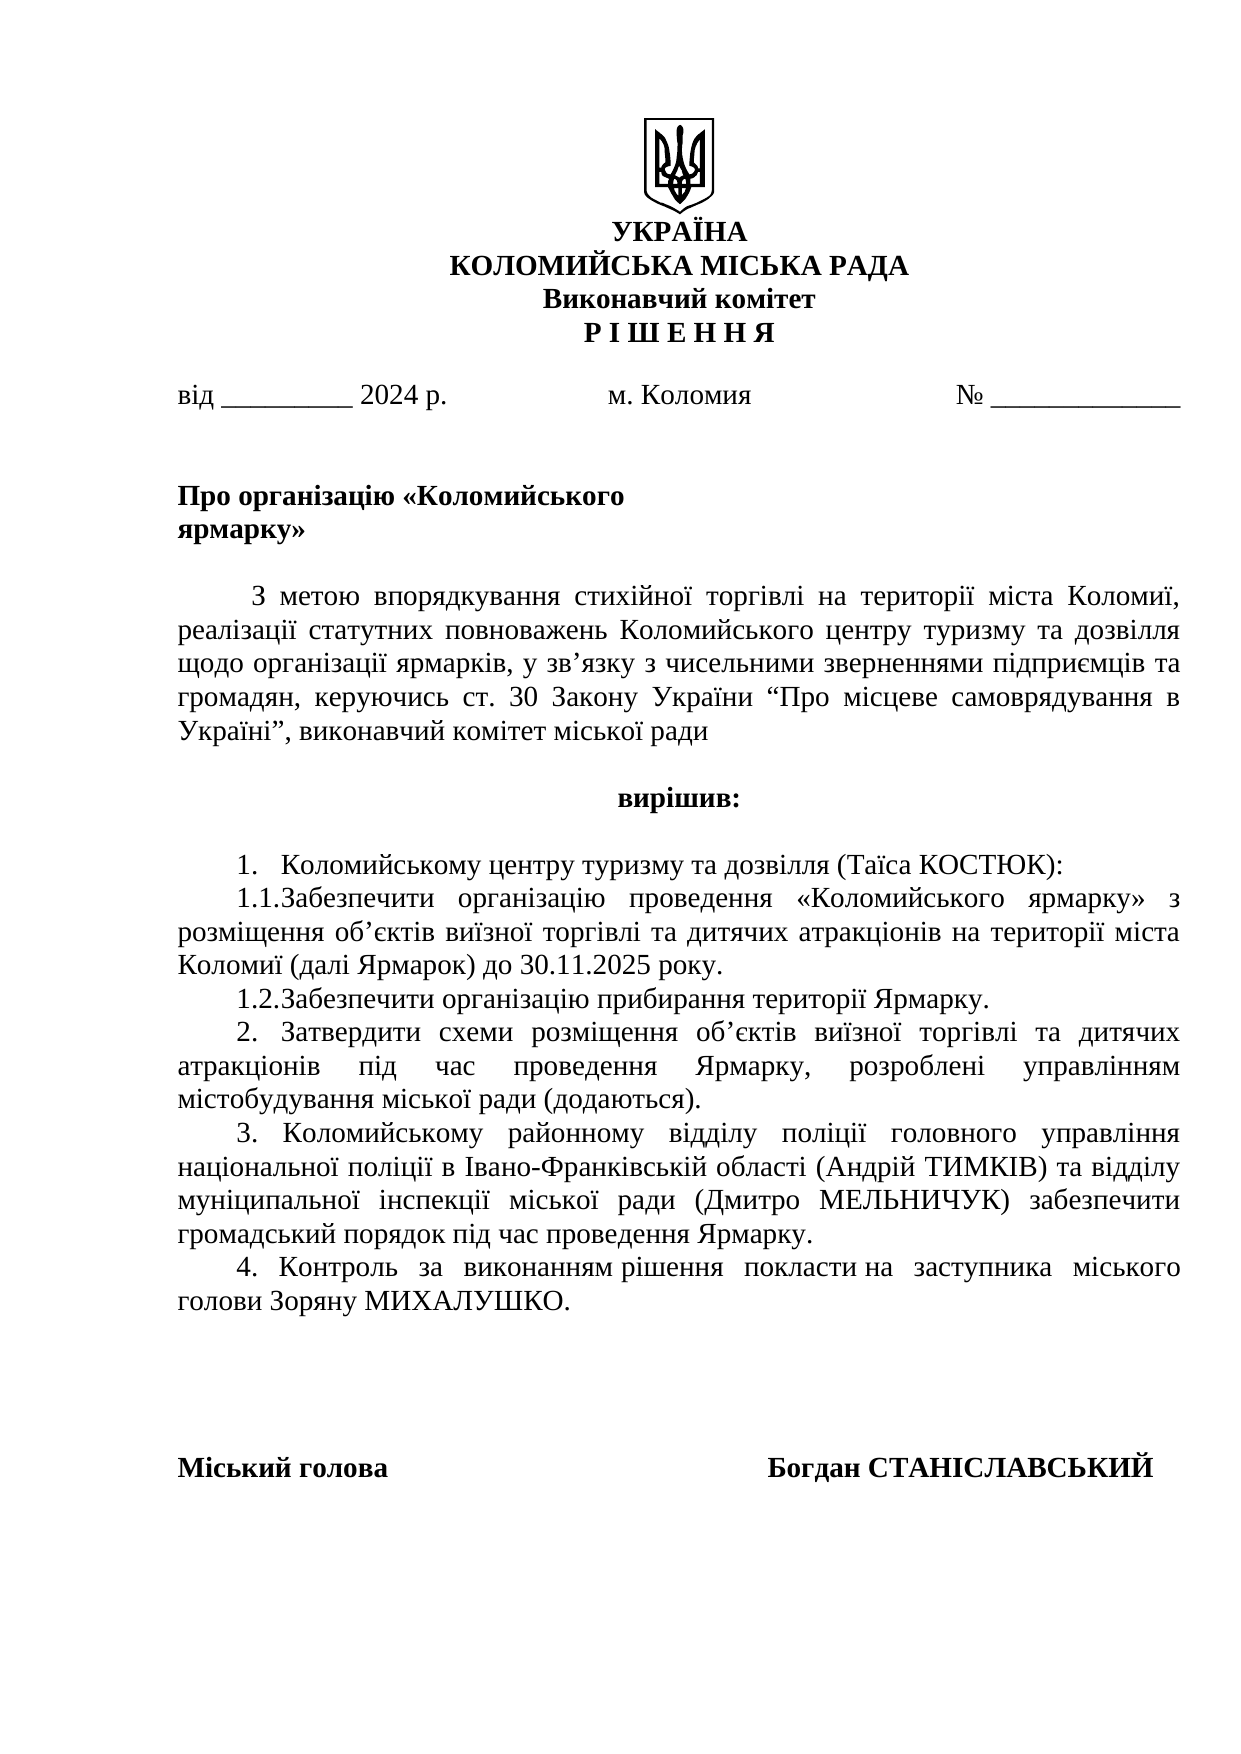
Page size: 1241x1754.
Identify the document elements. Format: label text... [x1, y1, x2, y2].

list Забезпечити організацію проведення «Коломийського ярмарку» з розміщення об’єктів виїзної торгівлі та дитячих атракціонів на території міста Коломиї (далі Ярмарок) до 30.11.2025 року. [177, 880, 1181, 981]
text 4. Контроль за виконанням рішення покласти на заступника міського голови Зоряну МИХАЛУШКО. [177, 1249, 1181, 1316]
text Р І Ш Е Н Н Я [177, 315, 1181, 348]
text УКРАЇНА [177, 214, 1181, 248]
text Про організацію «Коломийського [177, 478, 1181, 511]
list Забезпечити організацію прибирання території Ярмарку. [177, 981, 1181, 1014]
text З метою впорядкування стихійної торгівлі на території міста Коломиї, реалізації статутних повноважень Коломийського центру туризму та дозвілля щодо організації ярмарків, у зв’язку з чисельними зверненнями підприємців та громадян, керуючись ст. 30 Закону України “Про місцеве самоврядування в Україні”, виконавчий комітет міської ради [177, 578, 1181, 746]
text 3. Коломийському районному відділу поліції головного управління національної поліції в Івано-Франківській області (Андрій ТИМКІВ) та відділу муніципальної інспекції міської ради (Дмитро МЕЛЬНИЧУК) забезпечити громадський порядок під час проведення Ярмарку. [177, 1115, 1181, 1249]
text вирішив: [177, 780, 1181, 813]
text КОЛОМИЙСЬКА МІСЬКА РАДА [177, 248, 1181, 281]
subtitle Виконавчий комітет [177, 281, 1181, 315]
text ярмарку» [177, 511, 1181, 545]
text Міський голова Богдан СТАНІСЛАВСЬКИЙ [177, 1451, 1181, 1484]
text від _________ 2024 р. м. Коломия № _____________ [177, 377, 1181, 411]
list Затвердити схеми розміщення об’єктів виїзної торгівлі та дитячих атракціонів під час проведення Ярмарку, розроблені управлінням містобудування міської ради (додаються). [177, 1014, 1181, 1115]
list Коломийському центру туризму та дозвілля (Таїса КОСТЮК): [177, 847, 1181, 880]
